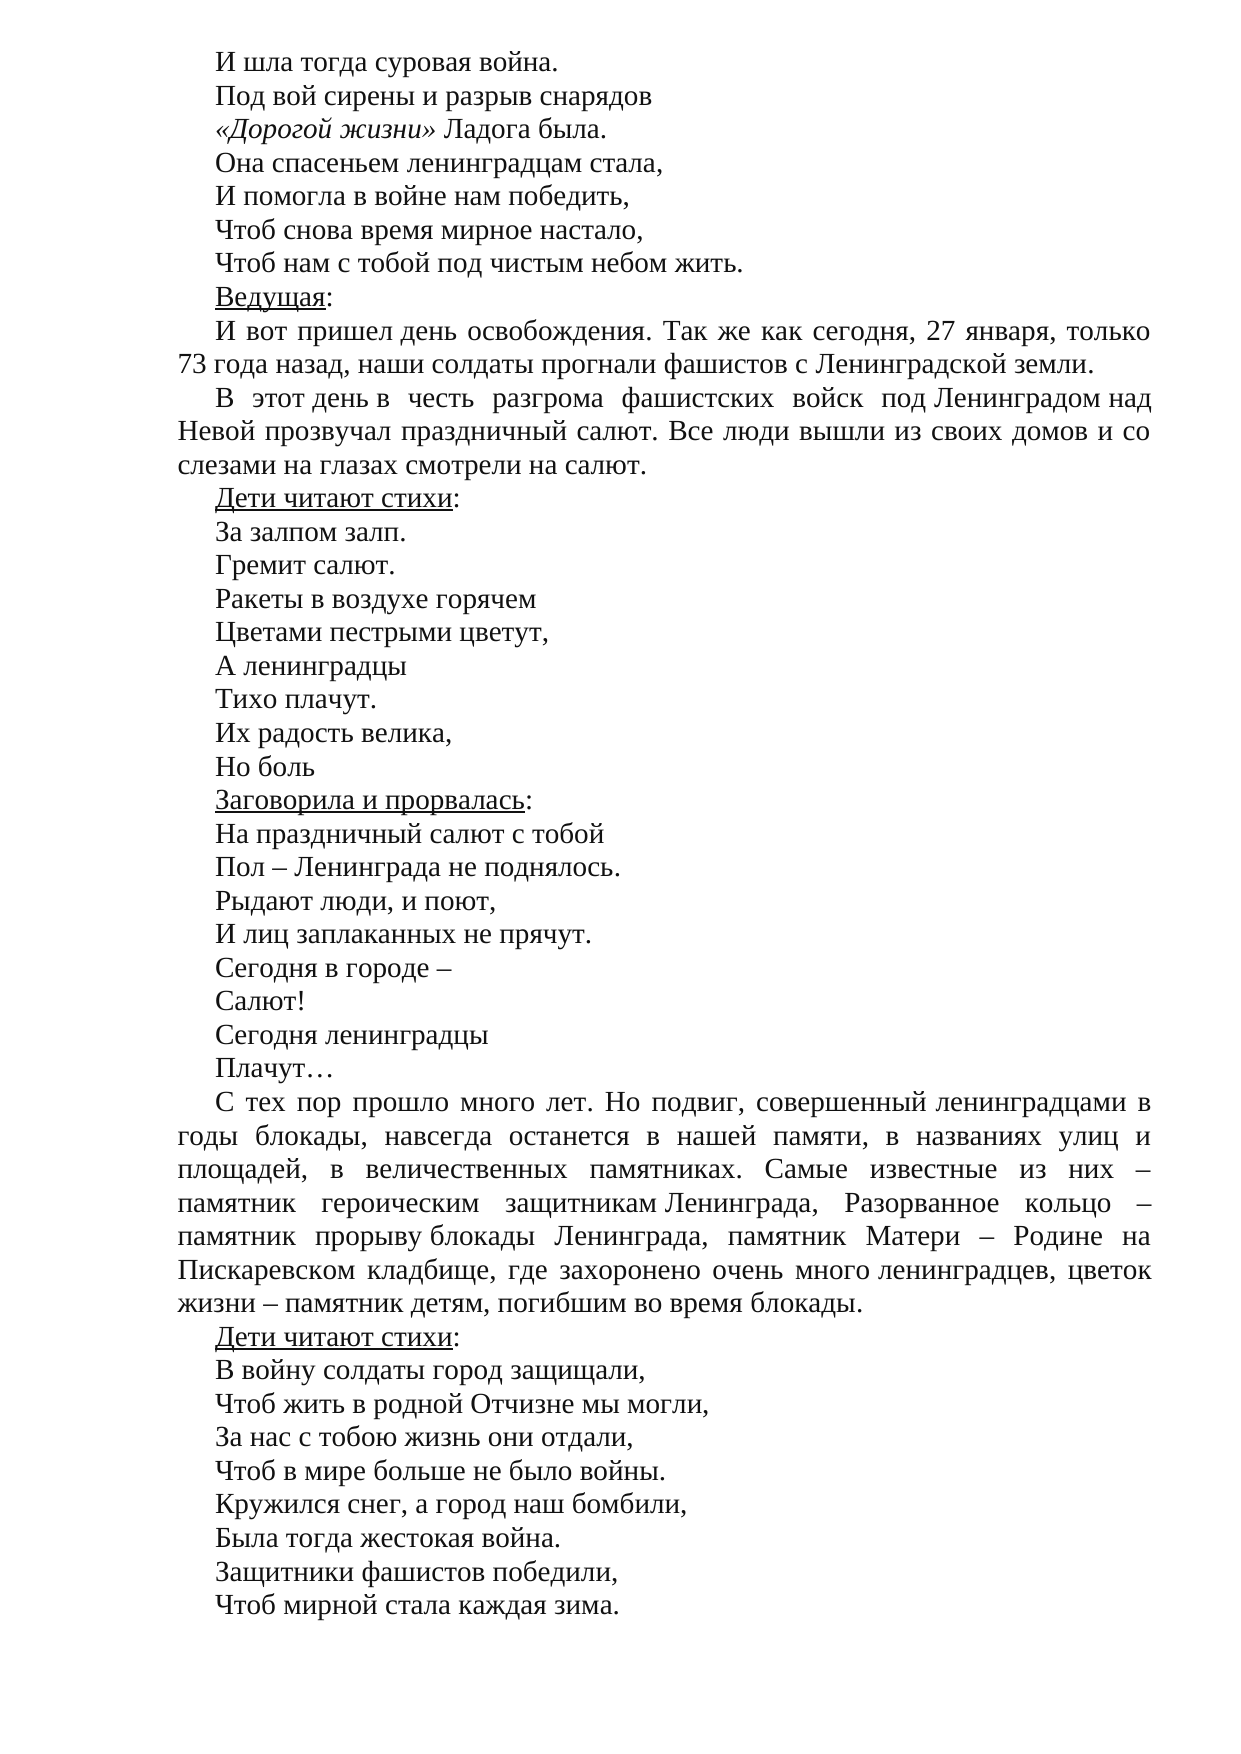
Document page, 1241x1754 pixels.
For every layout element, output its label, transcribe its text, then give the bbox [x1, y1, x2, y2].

text Чтоб снова время мирное настало, [177, 212, 1152, 246]
text Плачут… [177, 1051, 1152, 1084]
text Кружился снег, а город наш бомбили, [177, 1487, 1152, 1520]
text Гремит салют. [177, 547, 1152, 581]
text Их радость велика, [177, 715, 1152, 749]
text За нас с тобою жизнь они отдали, [177, 1419, 1152, 1453]
text В войну солдаты город защищали, [177, 1352, 1152, 1386]
text Она спасеньем ленинградцам стала, [177, 145, 1152, 178]
text И помогла в войне нам победить, [177, 178, 1152, 212]
text Цветами пестрыми цветут, [177, 614, 1152, 648]
text Пол – Ленинграда не поднялось. [177, 849, 1152, 883]
text Чтоб нам с тобой под чистым небом жить. [177, 246, 1152, 279]
text За залпом залп. [177, 514, 1152, 547]
text Рыдают люди, и поют, [177, 883, 1152, 916]
text Заговорила и прорвалась: [177, 782, 1152, 816]
text И вот пришел день освобождения. Так же как сегодня, 27 января, только 73 года назад, наши солдаты прогнали фашистов с Ленинградской земли. [177, 313, 1152, 380]
text Чтоб в мире больше не было войны. [177, 1453, 1152, 1487]
text Но боль [177, 749, 1152, 782]
text Ракеты в воздухе горячем [177, 581, 1152, 614]
text В этот день в честь разгрома фашистских войск под Ленинградом над Невой прозвучал праздничный салют. Все люди вышли из своих домов и со слезами на глазах смотрели на салют. [177, 380, 1152, 480]
text Под вой сирены и разрыв снарядов [177, 78, 1152, 111]
text Чтоб жить в родной Отчизне мы могли, [177, 1386, 1152, 1419]
text И шла тогда суровая война. [177, 44, 1152, 78]
text Была тогда жестокая война. [177, 1520, 1152, 1554]
text Дети читают стихи: [177, 1319, 1152, 1352]
text Сегодня ленинградцы [177, 1017, 1152, 1051]
text С тех пор прошло много лет. Но подвиг, совершенный ленинградцами в годы блокады, навсегда останется в нашей памяти, в названиях улиц и площадей, в величественных памятниках. Самые известные из них – памятник героическим защитникам Ленинграда, Разорванное кольцо – памятник прорыву блокады Ленинграда, памятник Матери – Родине на Пискаревском кладбище, где захоронено очень много ленинградцев, цветок жизни – памятник детям, погибшим во время блокады. [177, 1084, 1152, 1319]
text «Дорогой жизни» Ладога была. [177, 111, 1152, 145]
text На праздничный салют с тобой [177, 816, 1152, 849]
text А ленинградцы [177, 648, 1152, 682]
text Сегодня в городе – [177, 950, 1152, 983]
text Салют! [177, 983, 1152, 1017]
text Защитники фашистов победили, [177, 1554, 1152, 1587]
text Ведущая: [177, 279, 1152, 313]
text Дети читают стихи: [177, 480, 1152, 514]
text Тихо плачут. [177, 682, 1152, 715]
text И лиц заплаканных не прячут. [177, 916, 1152, 950]
text Чтоб мирной стала каждая зима. [177, 1587, 1152, 1621]
